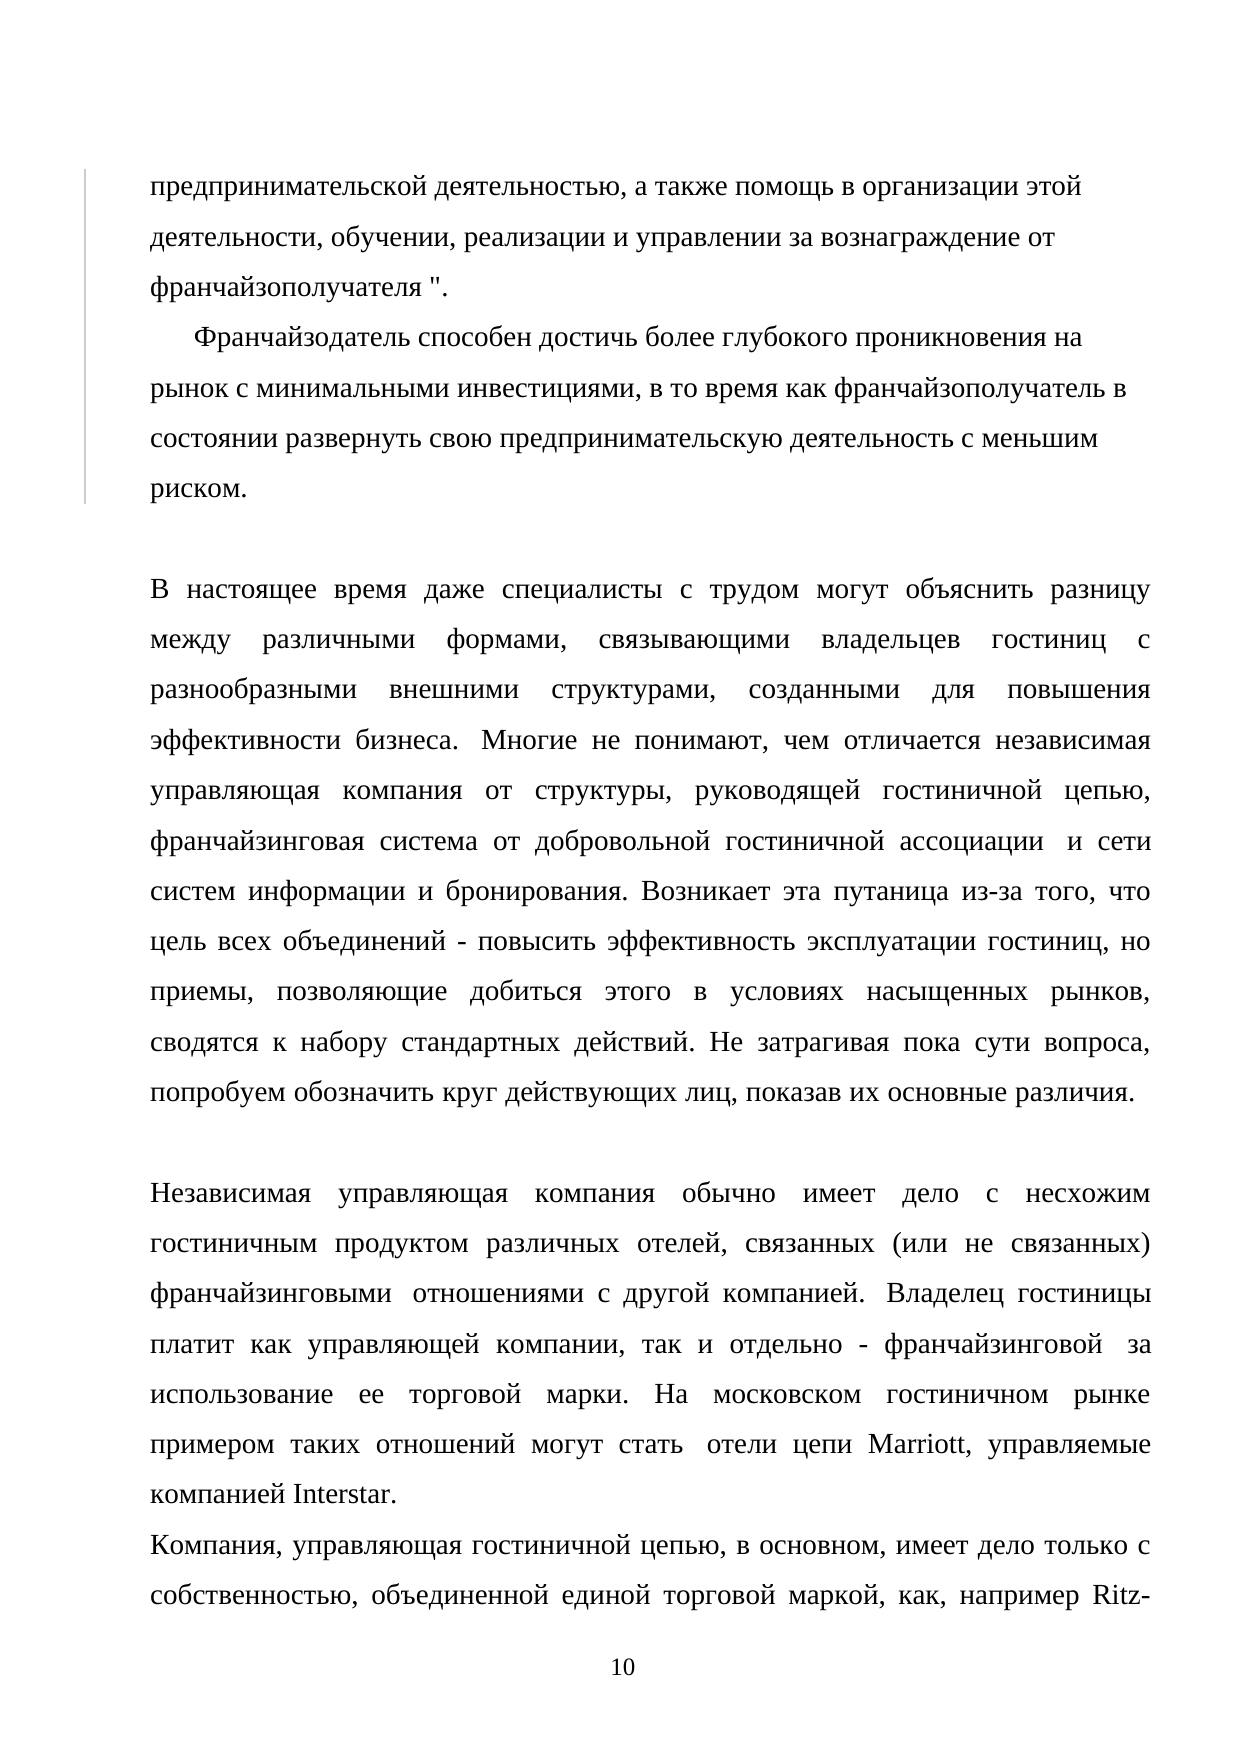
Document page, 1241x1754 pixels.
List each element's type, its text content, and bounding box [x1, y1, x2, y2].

text рынок с минимальными инвестициями, в то время как франчайзополучатель в [86, 370, 1152, 403]
text состоянии развернуть свою предпринимательскую деятельность с меньшим [86, 420, 1152, 454]
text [150, 1527, 1152, 1611]
text деятельности, обучении, реализации и управлении за вознаграждение от [86, 219, 1152, 252]
text риском. [86, 470, 1152, 504]
text Франчайзодатель способен достичь более глубокого проникновения на [86, 319, 1152, 353]
text предпринимательской деятельностью, а также помощь в организации этой [84, 168, 1152, 202]
text В настоящее время даже специалисты с трудом могут объяснить разницу между различными формами, связывающими владельцев гостиниц с разнообразными внешними структурами, созданными для повышения эффективности бизнеса. Многие не понимают, чем отличается независимая управляющая компания от структуры, руководящей гостиничной цепью, франчайзинговая система от добровольной гостиничной ассоциации и сети систем информации и бронирования. Возникает эта путаница из-за того, что цель всех объединений - повысить эффективность эксплуатации гостиниц, но приемы, позволяющие добиться этого в условиях насыщенных рынков, сводятся к набору стандартных действий. Не затрагивая пока сути вопроса, попробуем обозначить круг действующих лиц, показав их основные различия. Независимая управляющая компания обычно имеет дело с несхожим гостиничным продуктом различных отелей, связанных (или не связанных) франчайзинговыми отношениями с другой компанией. Владелец гостиницы платит как управляющей компании, так и отдельно - франчайзинговой за использование ее торговой марки. На московском гостиничном рынке примером таких отношений могут стать отели цепи Marriott, управляемые компанией Interstar. [150, 571, 1152, 1510]
text франчайзополучателя ". [86, 269, 1152, 303]
